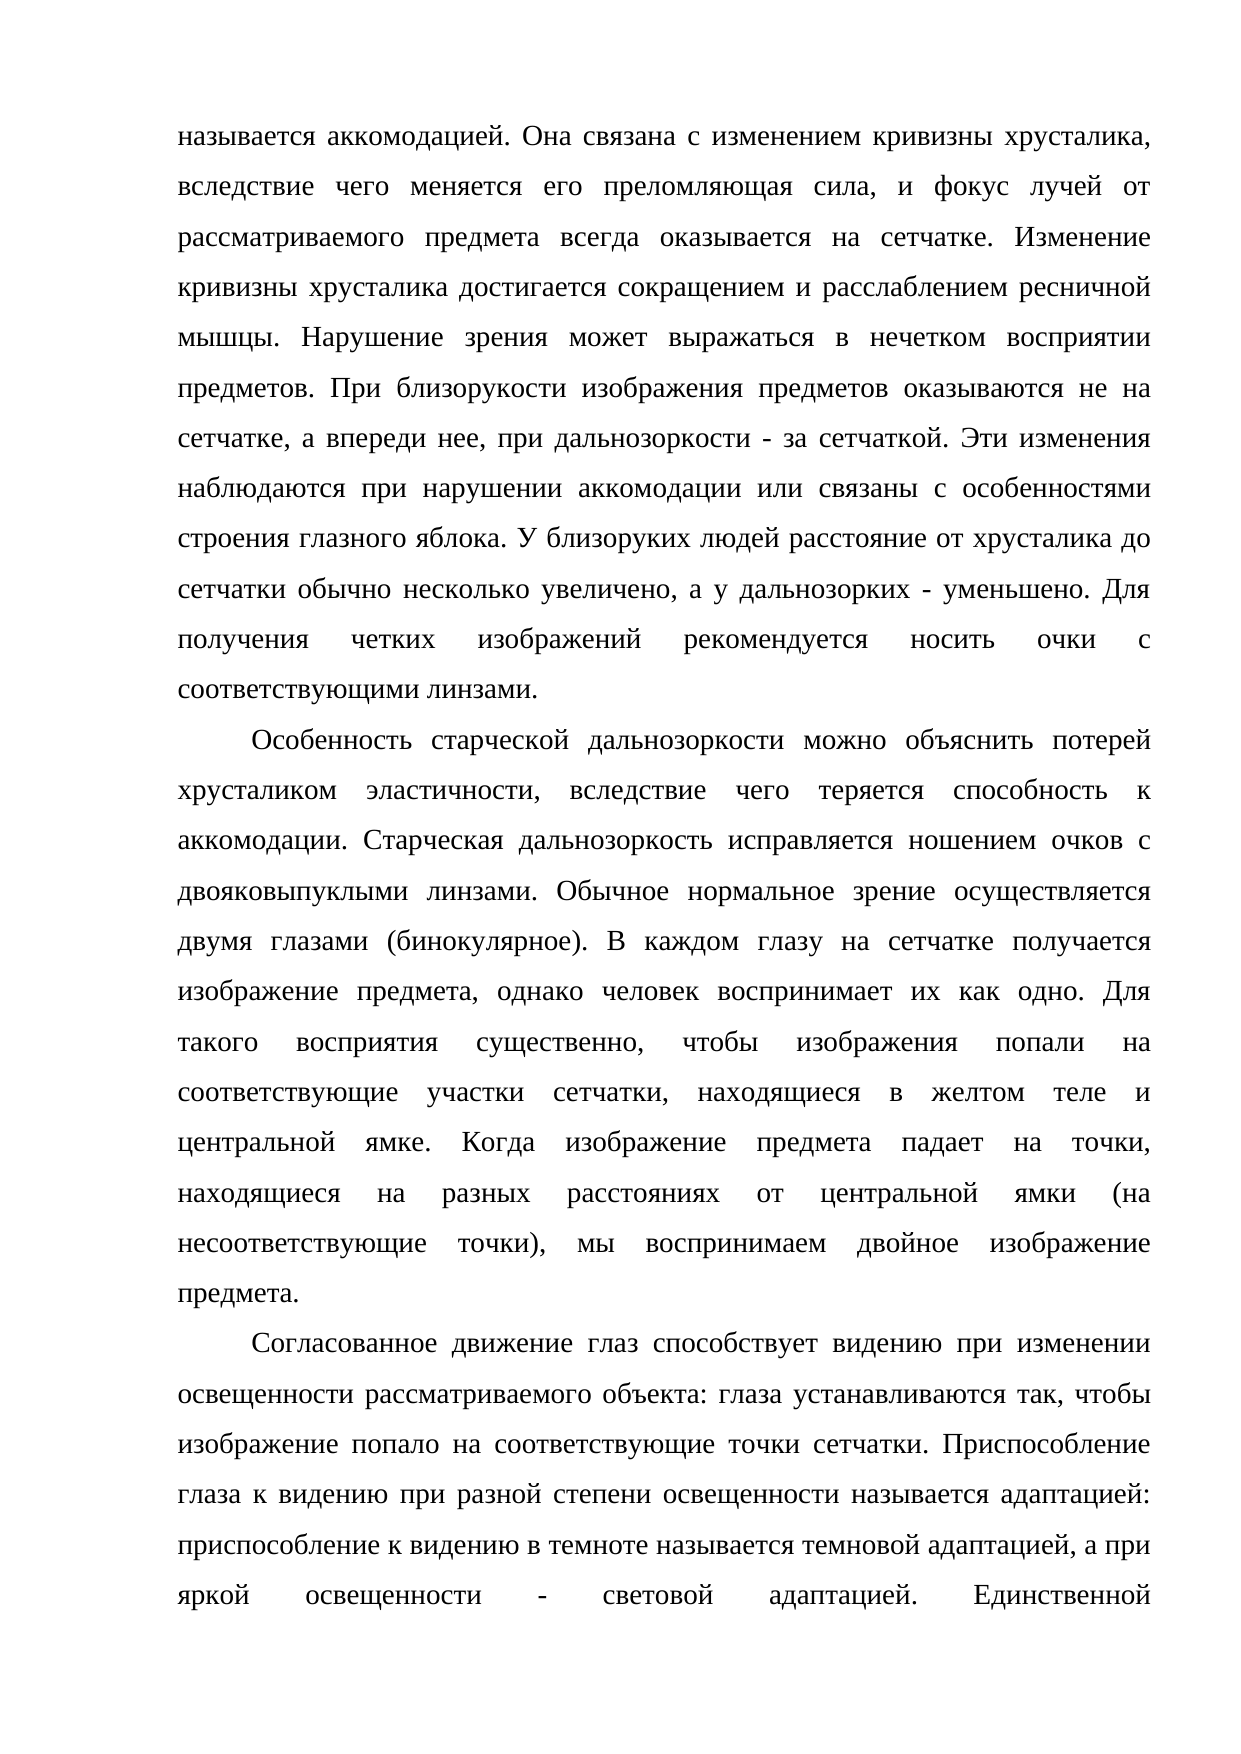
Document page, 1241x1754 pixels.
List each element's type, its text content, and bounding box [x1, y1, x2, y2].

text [177, 118, 1152, 705]
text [177, 1326, 1152, 1611]
text Особенность старческой дальнозоркости можно объяснить потерей хрусталиком эластичности, вследствие чего теряется способность к аккомодации. Старческая дальнозоркость исправляется ношением очков с двояковыпуклыми линзами. Обычное нормальное зрение осуществляется двумя глазами (бинокулярное). В каждом глазу на сетчатке получается изображение предмета, однако человек воспринимает их как одно. Для такого восприятия существенно, чтобы изображения попали на соответствующие участки сетчатки, находящиеся в желтом теле и центральной ямке. Когда изображение предмета падает на точки, находящиеся на разных расстояниях от центральной ямки (на несоответствующие точки), мы воспринимаем двойное изображение предмета. [177, 722, 1152, 1309]
